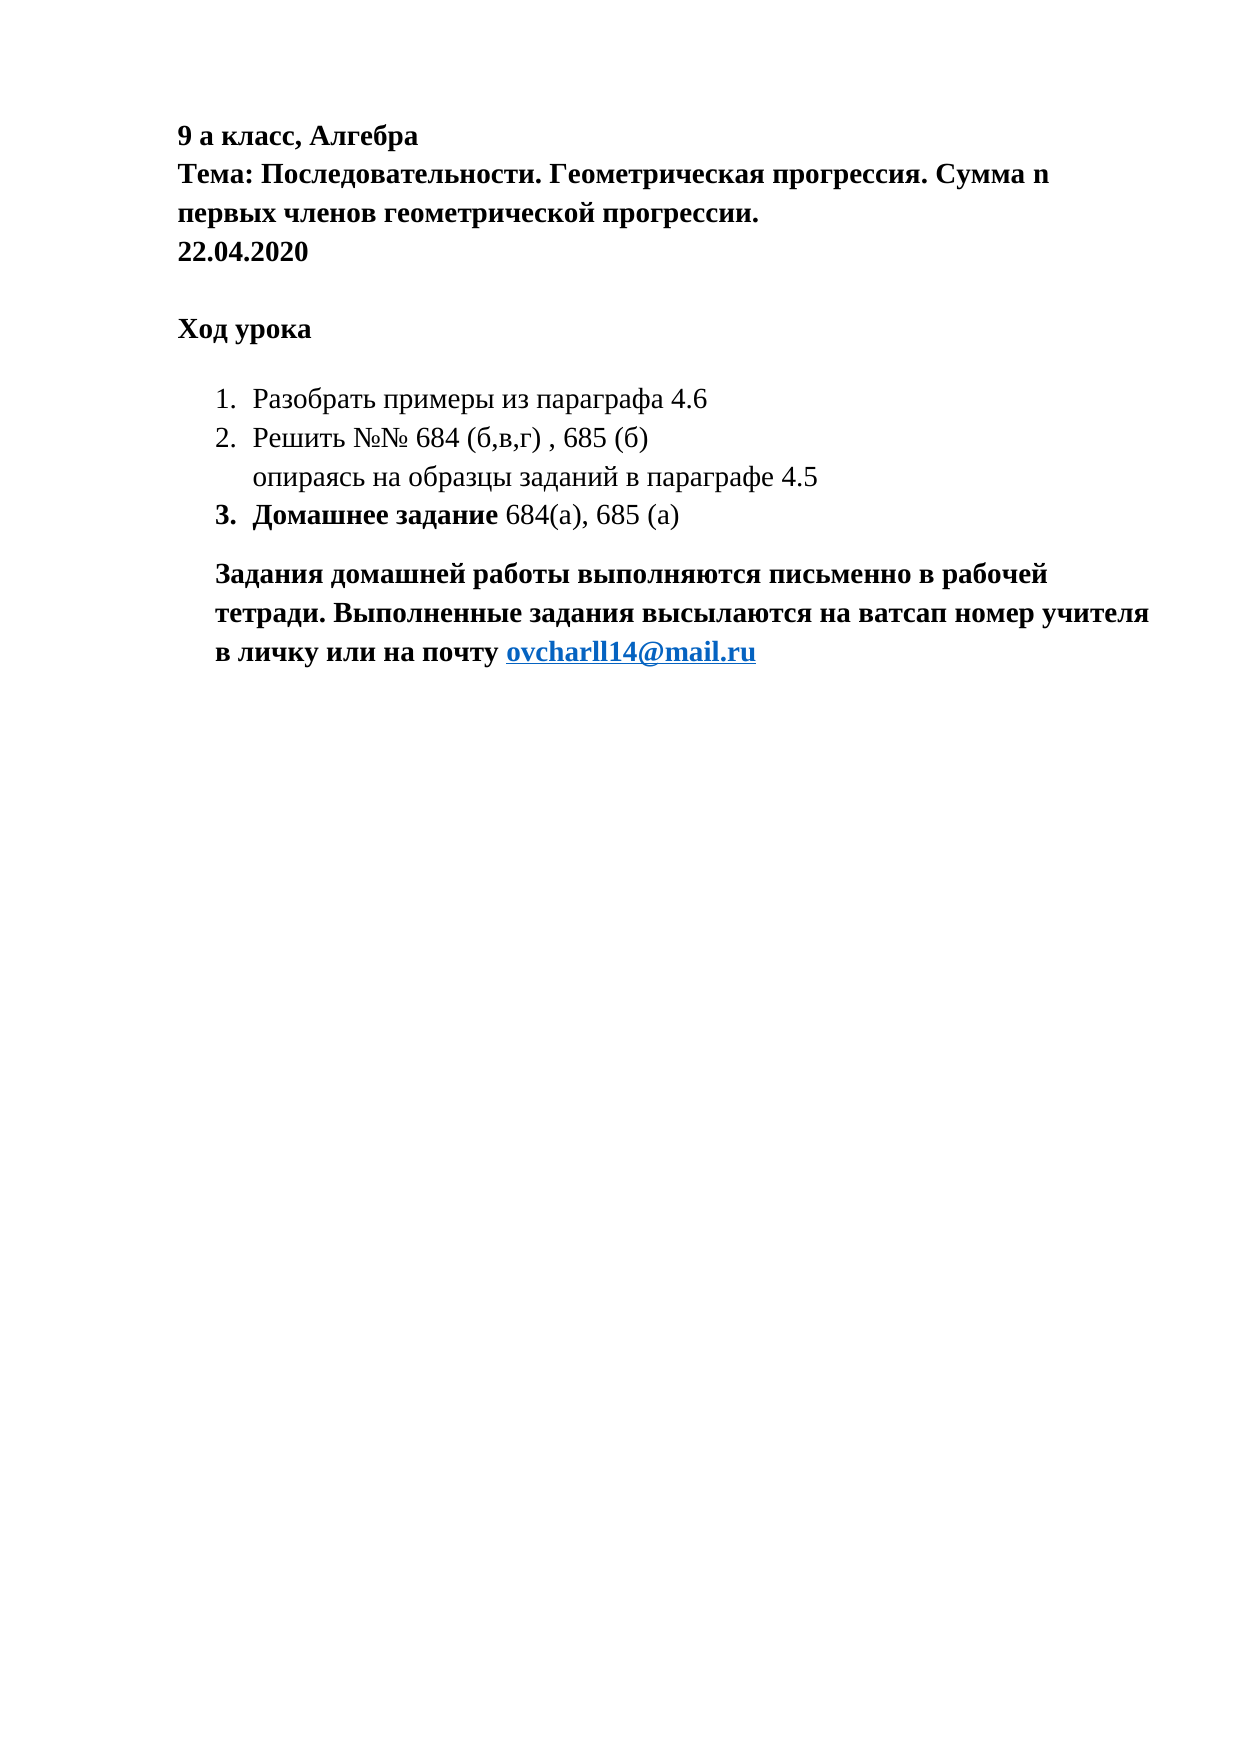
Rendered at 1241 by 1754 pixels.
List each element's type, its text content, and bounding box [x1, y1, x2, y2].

text Тема: Последовательности. Геометрическая прогрессия. Сумма n первых членов геометрической прогрессии. [177, 157, 1152, 229]
list Домашнее задание 684(а), 685 (а) [215, 497, 1152, 531]
text Задания домашней работы выполняются письменно в рабочей тетради. Выполненные задания высылаются на ватсап номер учителя в личку или на почту ovcharll14@mail.ru [215, 557, 1152, 667]
list опираясь на образцы заданий в параграфе 4.5 [252, 459, 1152, 492]
text 9 а класс, Алгебра [177, 118, 1152, 152]
text 22.04.2020 [177, 234, 1152, 267]
list Разобрать примеры из параграфа 4.6 [215, 382, 1152, 415]
list Решить №№ 684 (б,в,г) , 685 (б) [215, 420, 1152, 454]
text Ход урока [177, 311, 1152, 344]
